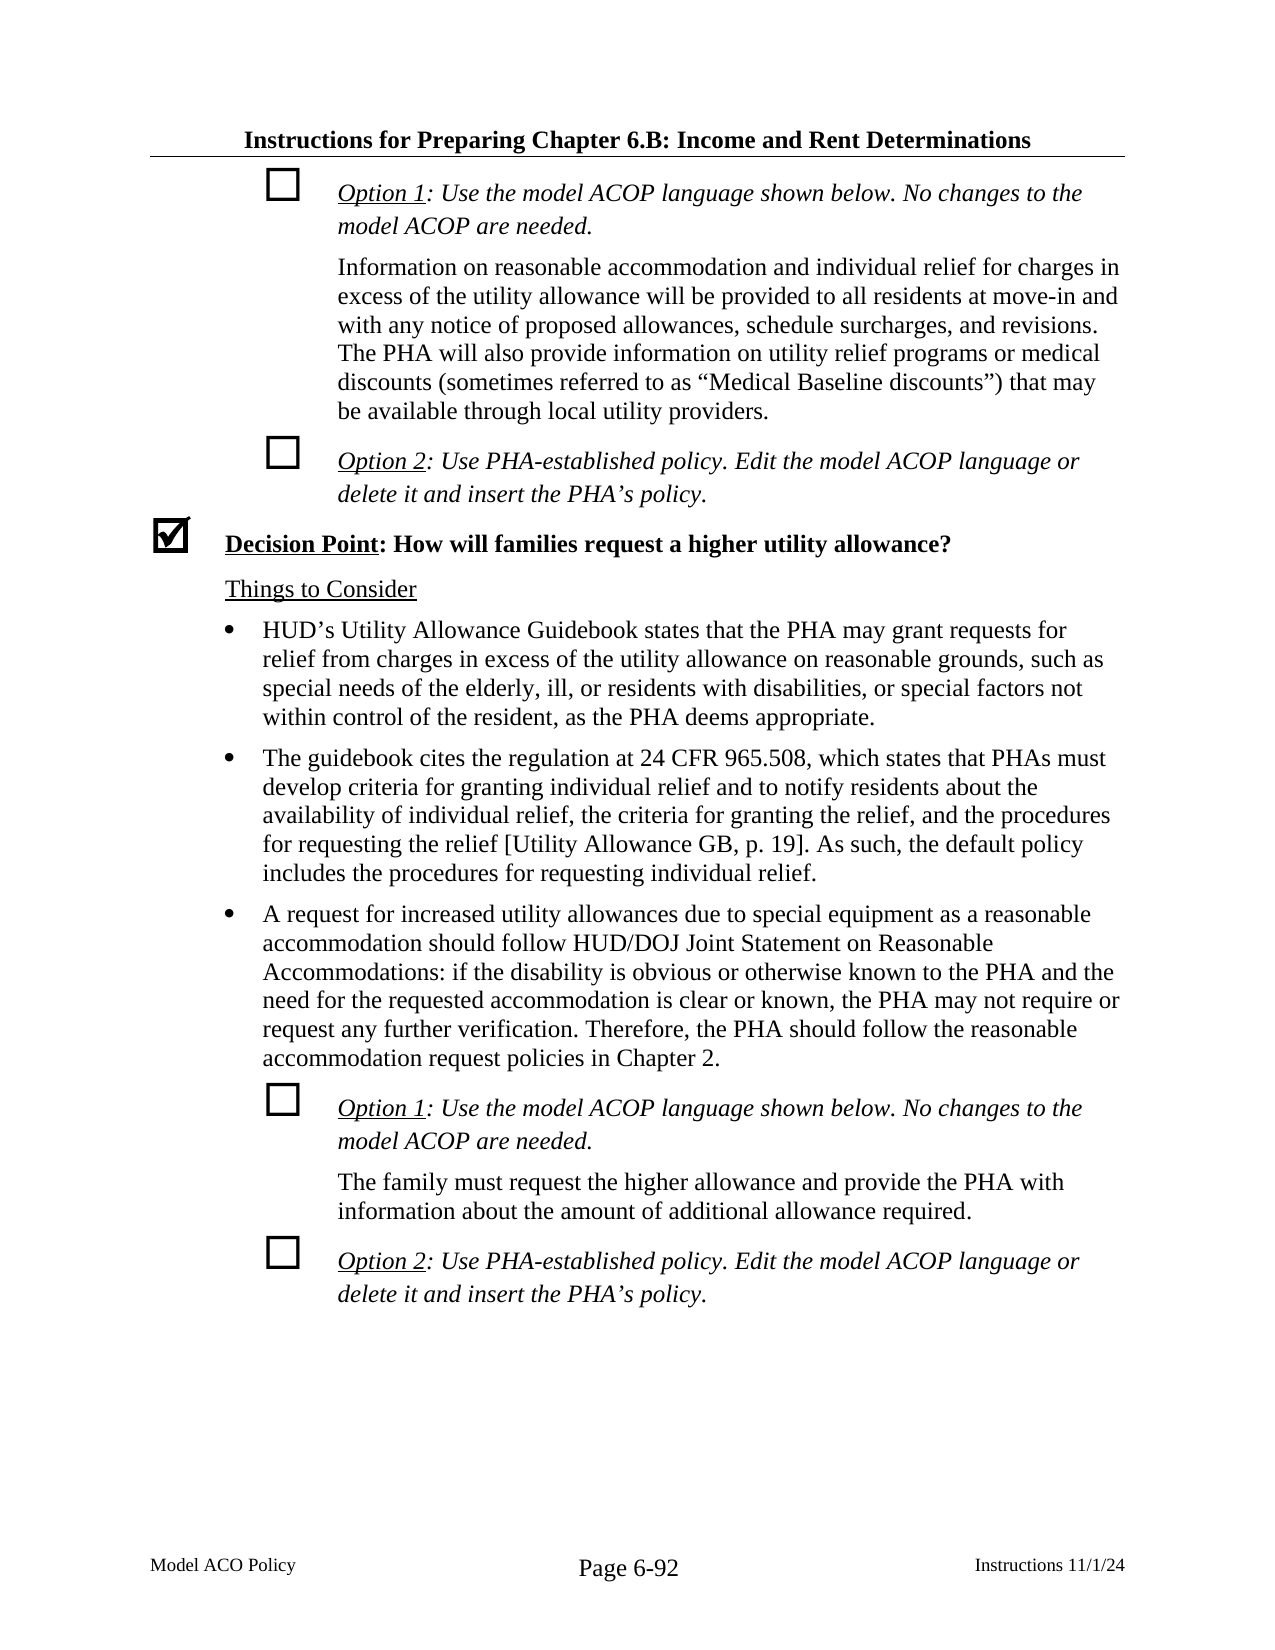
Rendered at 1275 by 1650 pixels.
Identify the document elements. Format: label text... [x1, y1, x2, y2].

text Information on reasonable accommodation and individual relief for charges in excess of the utility allowance will be provided to all residents at move-in and with any notice of proposed allowances, schedule surcharges, and revisions. The PHA will also provide information on utility relief programs or medical discounts (sometimes referred to as “Medical Baseline discounts”) that may be available through local utility providers. [337, 252, 1125, 425]
text The family must request the higher allowance and provide the PHA with information about the amount of additional allowance required. [337, 1167, 1125, 1225]
list HUD’s Utility Allowance Guidebook states that the PHA may grant requests for relief from charges in excess of the utility allowance on reasonable grounds, such as special needs of the elderly, ill, or residents with disabilities, or special factors not within control of the resident, as the PHA deems appropriate. [225, 616, 1125, 731]
list A request for increased utility allowances due to special equipment as a reasonable accommodation should follow HUD/DOJ Joint Statement on Reasonable Accommodations: if the disability is obvious or otherwise known to the PHA and the need for the requested accommodation is clear or known, the PHA may not require or request any further verification. Therefore, the PHA should follow the reasonable accommodation request policies in Chapter 2. [225, 899, 1125, 1072]
text Option 1: Use the model ACOP language shown below. No changes to the model ACOP are needed. [262, 1084, 1125, 1155]
text Decision Point: How will families request a higher utility allowance? [150, 520, 1125, 562]
text Things to Consider [225, 574, 1125, 603]
text Option 1: Use the model ACOP language shown below. No changes to the model ACOP are needed. [262, 169, 1125, 240]
text Option 2: Use PHA-established policy. Edit the model ACOP language or delete it and insert the PHA’s policy. [262, 1237, 1125, 1308]
list The guidebook cites the regulation at 24 CFR 965.508, which states that PHAs must develop criteria for granting individual relief and to notify residents about the availability of individual relief, the criteria for granting the relief, and the procedures for requesting the relief [Utility Allowance GB, p. 19]. As such, the default policy includes the procedures for requesting individual relief. [225, 743, 1125, 887]
text Option 2: Use PHA-established policy. Edit the model ACOP language or delete it and insert the PHA’s policy. [262, 437, 1125, 508]
